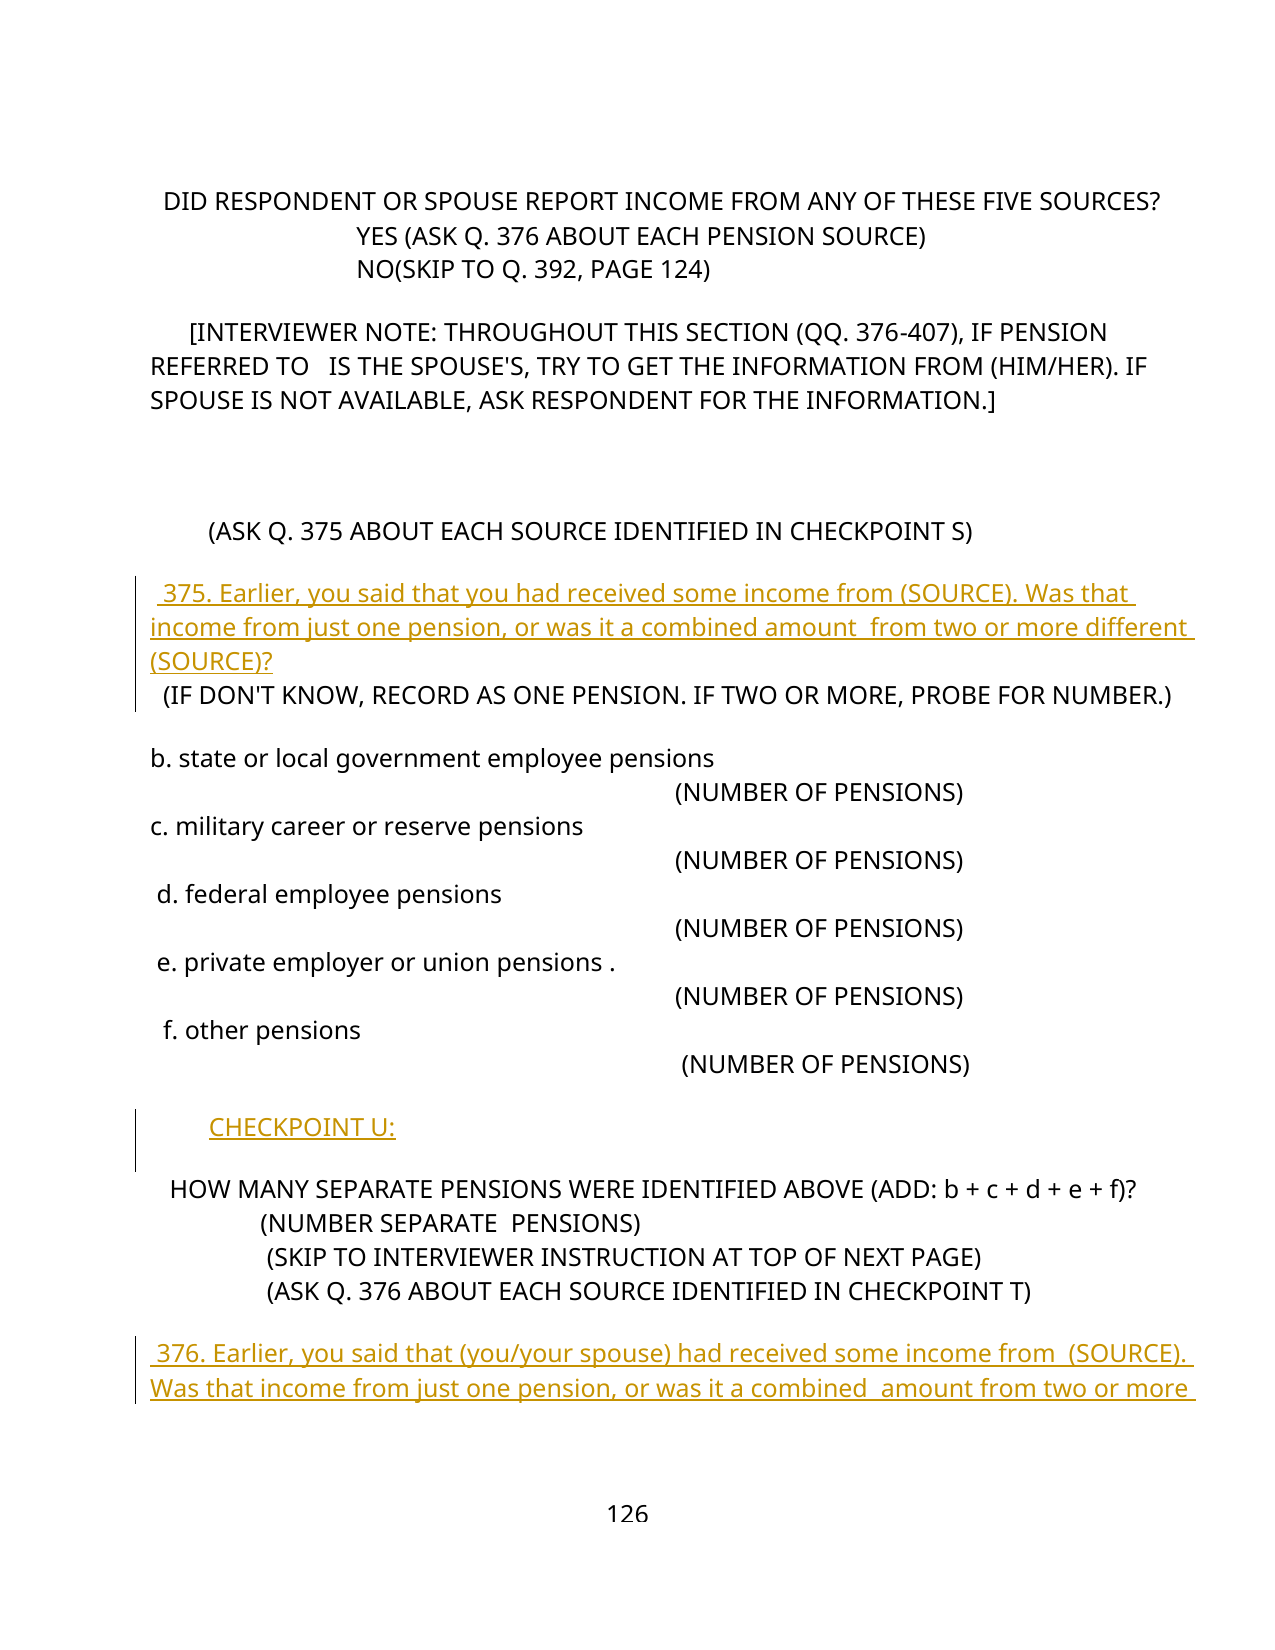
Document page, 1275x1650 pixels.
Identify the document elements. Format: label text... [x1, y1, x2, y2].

text DID RESPONDENT OR SPOUSE REPORT INCOME FROM ANY OF THESE FIVE SOURCES? [150, 184, 1209, 218]
text HOW MANY SEPARATE PENSIONS WERE IDENTIFIED ABOVE (ADD: b + c + d + e + f)? [150, 1172, 1209, 1206]
text e. private employer or union pensions . [150, 944, 1209, 979]
text d. federal employee pensions [150, 876, 1209, 911]
text (IF DON'T KNOW, RECORD AS ONE PENSION. IF TWO OR MORE, PROBE FOR NUMBER.) [150, 678, 1209, 712]
text (NUMBER SEPARATE PENSIONS) [150, 1206, 1209, 1240]
text (NUMBER OF PENSIONS) [150, 774, 1209, 808]
text c. military career or reserve pensions [150, 808, 1209, 842]
text (ASK Q. 376 ABOUT EACH SOURCE IDENTIFIED IN CHECKPOINT T) [150, 1274, 1209, 1308]
text (ASK Q. 375 ABOUT EACH SOURCE IDENTIFIED IN CHECKPOINT S) [150, 513, 1209, 547]
text (NUMBER OF PENSIONS) [150, 911, 1209, 944]
text (NUMBER OF PENSIONS) [150, 979, 1209, 1013]
text (NUMBER OF PENSIONS) [150, 842, 1209, 876]
text (SKIP TO INTERVIEWER INSTRUCTION AT TOP OF NEXT PAGE) [150, 1240, 1209, 1274]
text b. state or local government employee pensions [150, 740, 1209, 774]
text NO(SKIP TO Q. 392, PAGE 124) [150, 252, 1209, 286]
text [INTERVIEWER NOTE: THROUGHOUT THIS SECTION (QQ. 376-407), IF PENSION REFERRED TO IS THE SPOUSE'S, TRY TO GET THE INFORMATION FROM (HIM/HER). IF SPOUSE IS NOT AVAILABLE, ASK RESPONDENT FOR THE INFORMATION.] [150, 314, 1209, 417]
text f. other pensions [150, 1013, 1209, 1047]
text YES (ASK Q. 376 ABOUT EACH PENSION SOURCE) [150, 218, 1209, 252]
text (NUMBER OF PENSIONS) [150, 1047, 1209, 1081]
